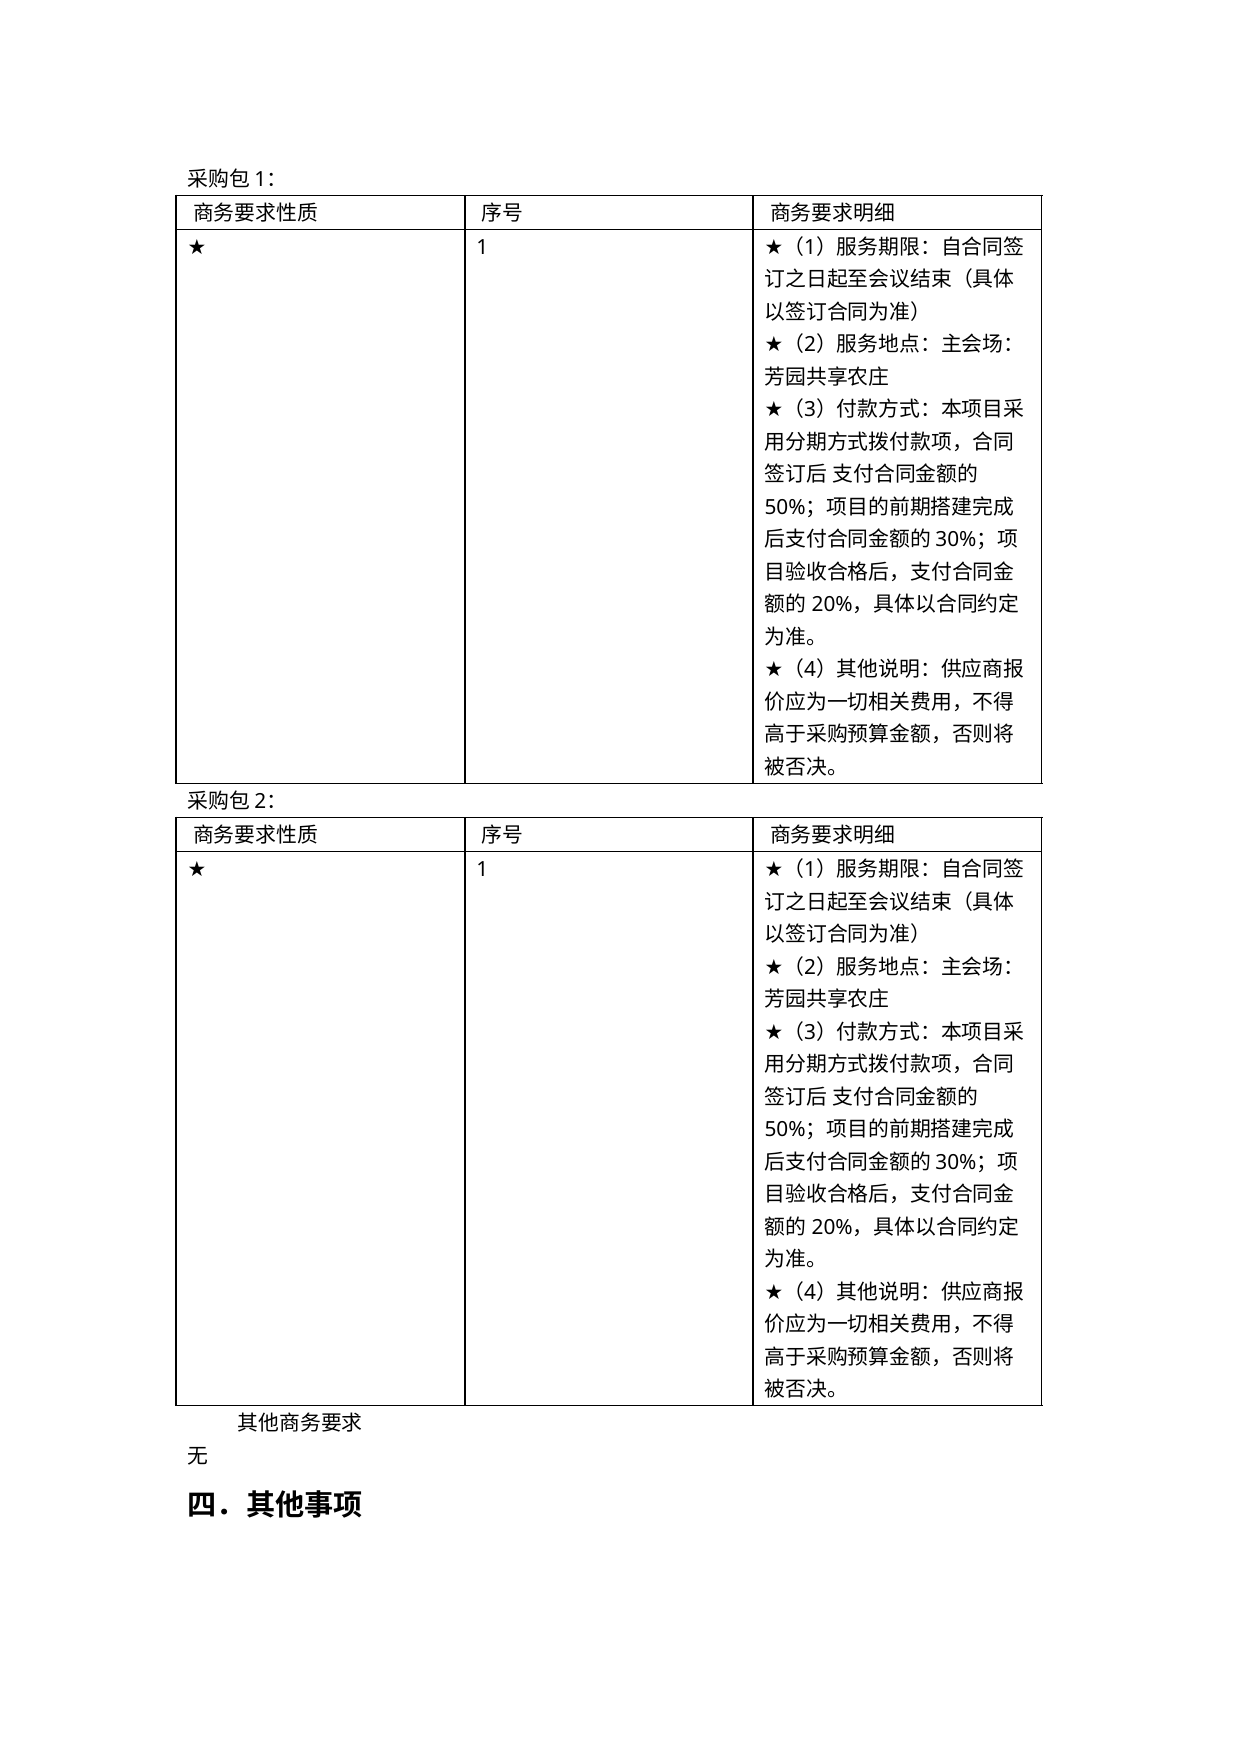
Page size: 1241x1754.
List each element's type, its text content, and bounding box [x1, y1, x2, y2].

text 采购包2： [187, 784, 1053, 817]
table_header 序号 [466, 818, 752, 851]
text 采购包1： [187, 162, 1053, 194]
table_cell 1 [466, 230, 752, 783]
table_cell ★ [177, 852, 464, 1405]
text 无 [187, 1439, 1053, 1471]
text 其他商务要求 [187, 1406, 1053, 1439]
table_header 商务要求明细 [754, 196, 1041, 228]
table_cell 1 [466, 852, 752, 1405]
table_header 商务要求性质 [177, 818, 464, 851]
table_cell ★ [177, 230, 464, 783]
table_cell ★（1）服务期限：自合同签订之日起至会议结束（具体以签订合同为准） ★（2）服务地点：主会场：芳园共享农庄 ★（3）付款方式：本项目采用分期方式拨付款项，合同签订后 支付合同金额的 50%；项目的前期搭建完成后支付合同金额的30%；项目验收合格后，支付合同金额的 20%，具体以合同约定为准。 ★（4）其他说明：供应商报价应为一切相关费用，不得高于采购预算金额，否则将被否决。 [754, 230, 1041, 783]
text 四．其他事项 [187, 1471, 1053, 1536]
table_header 商务要求性质 [177, 196, 464, 228]
table_cell ★（1）服务期限：自合同签订之日起至会议结束（具体以签订合同为准） ★（2）服务地点：主会场：芳园共享农庄 ★（3）付款方式：本项目采用分期方式拨付款项，合同签订后 支付合同金额的 50%；项目的前期搭建完成后支付合同金额的30%；项目验收合格后，支付合同金额的 20%，具体以合同约定为准。 ★（4）其他说明：供应商报价应为一切相关费用，不得高于采购预算金额，否则将被否决。 [754, 852, 1041, 1405]
table_header 序号 [466, 196, 752, 228]
table_header 商务要求明细 [754, 818, 1041, 851]
